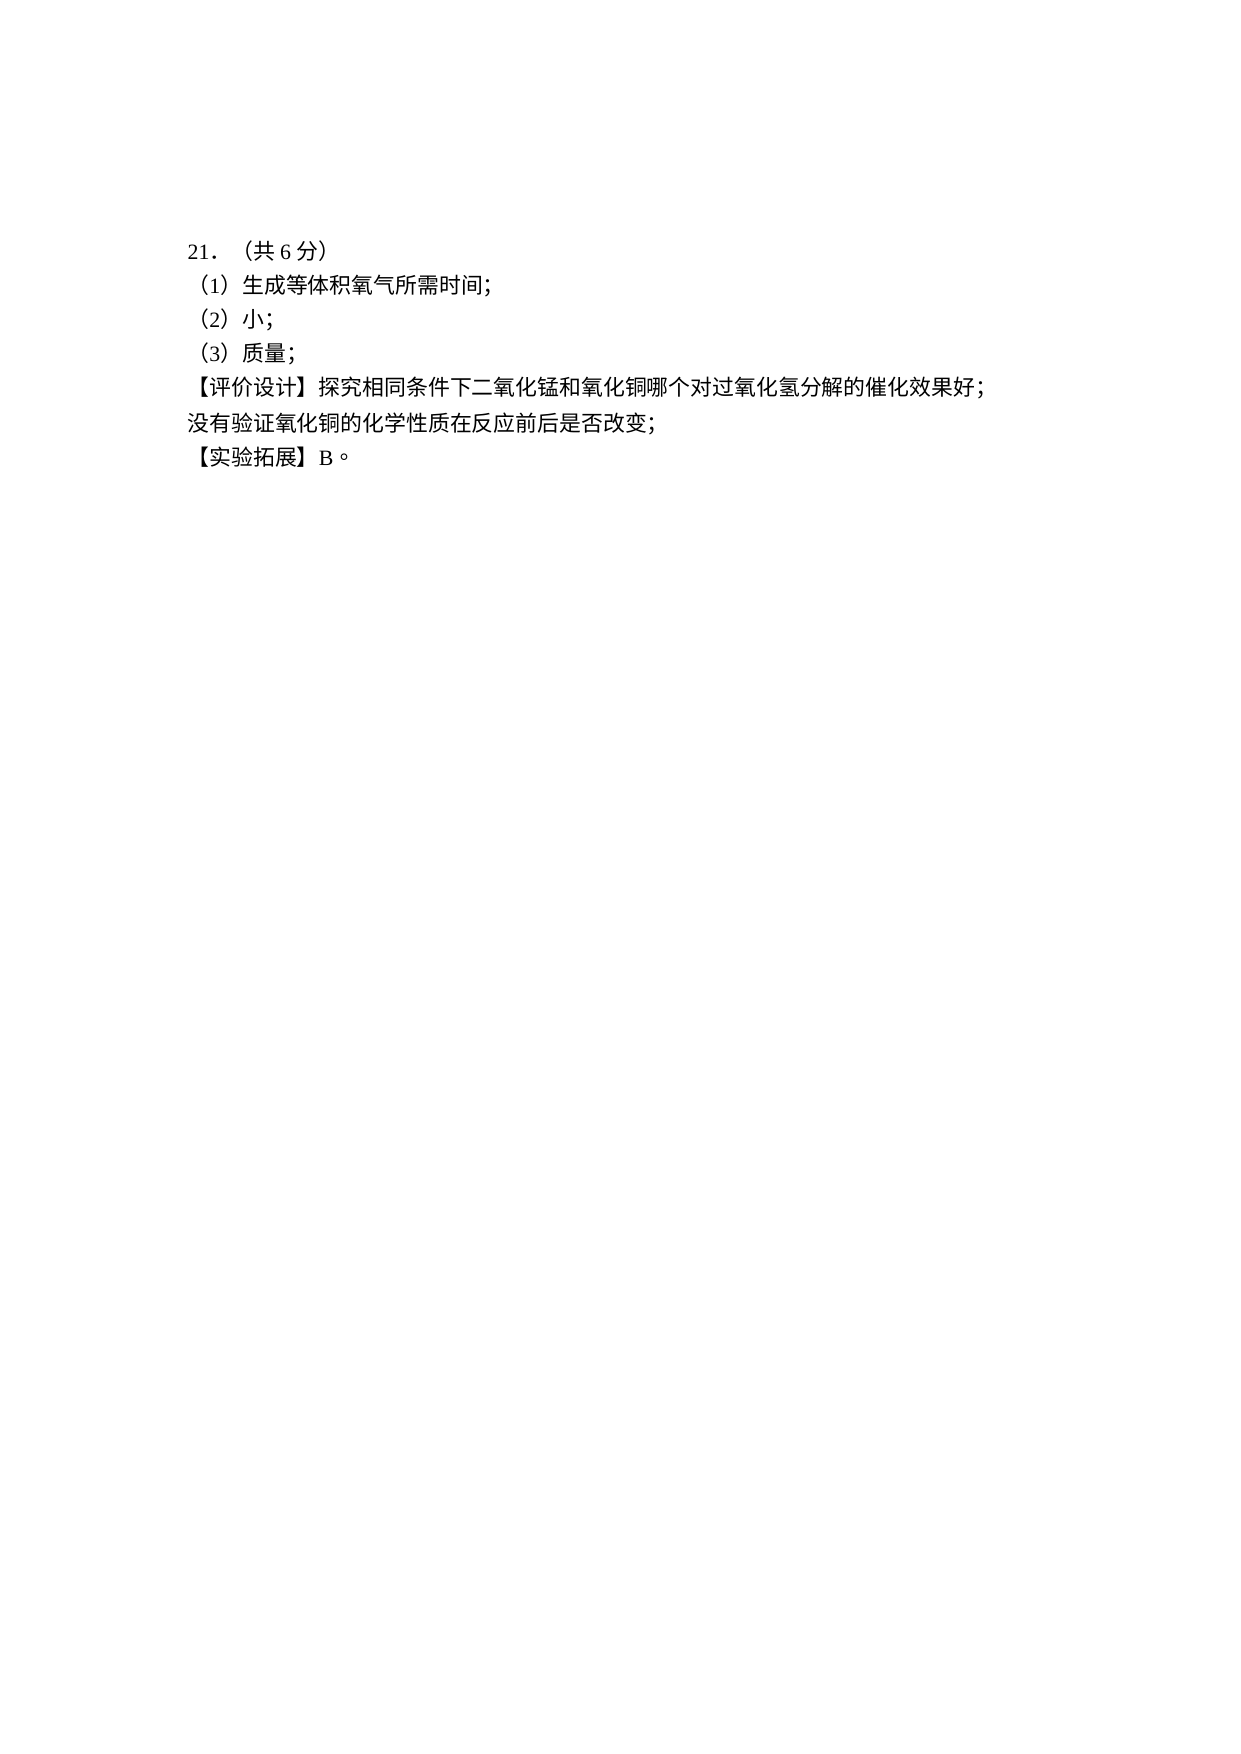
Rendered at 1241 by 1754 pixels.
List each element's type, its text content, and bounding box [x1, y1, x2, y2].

text （3）质量； [187, 336, 1065, 367]
text 【实验拓展】B。 [187, 442, 1065, 472]
text （1）生成等体积氧气所需时间； [187, 268, 1065, 299]
text 21．（共 6 分） [187, 234, 1065, 266]
text 【评价设计】探究相同条件下二氧化锰和氧化铜哪个对过氧化氢分解的催化效果好； 没有验证氧化铜的化学性质在反应前后是否改变； [187, 370, 998, 437]
text （2）小； [187, 302, 1065, 334]
